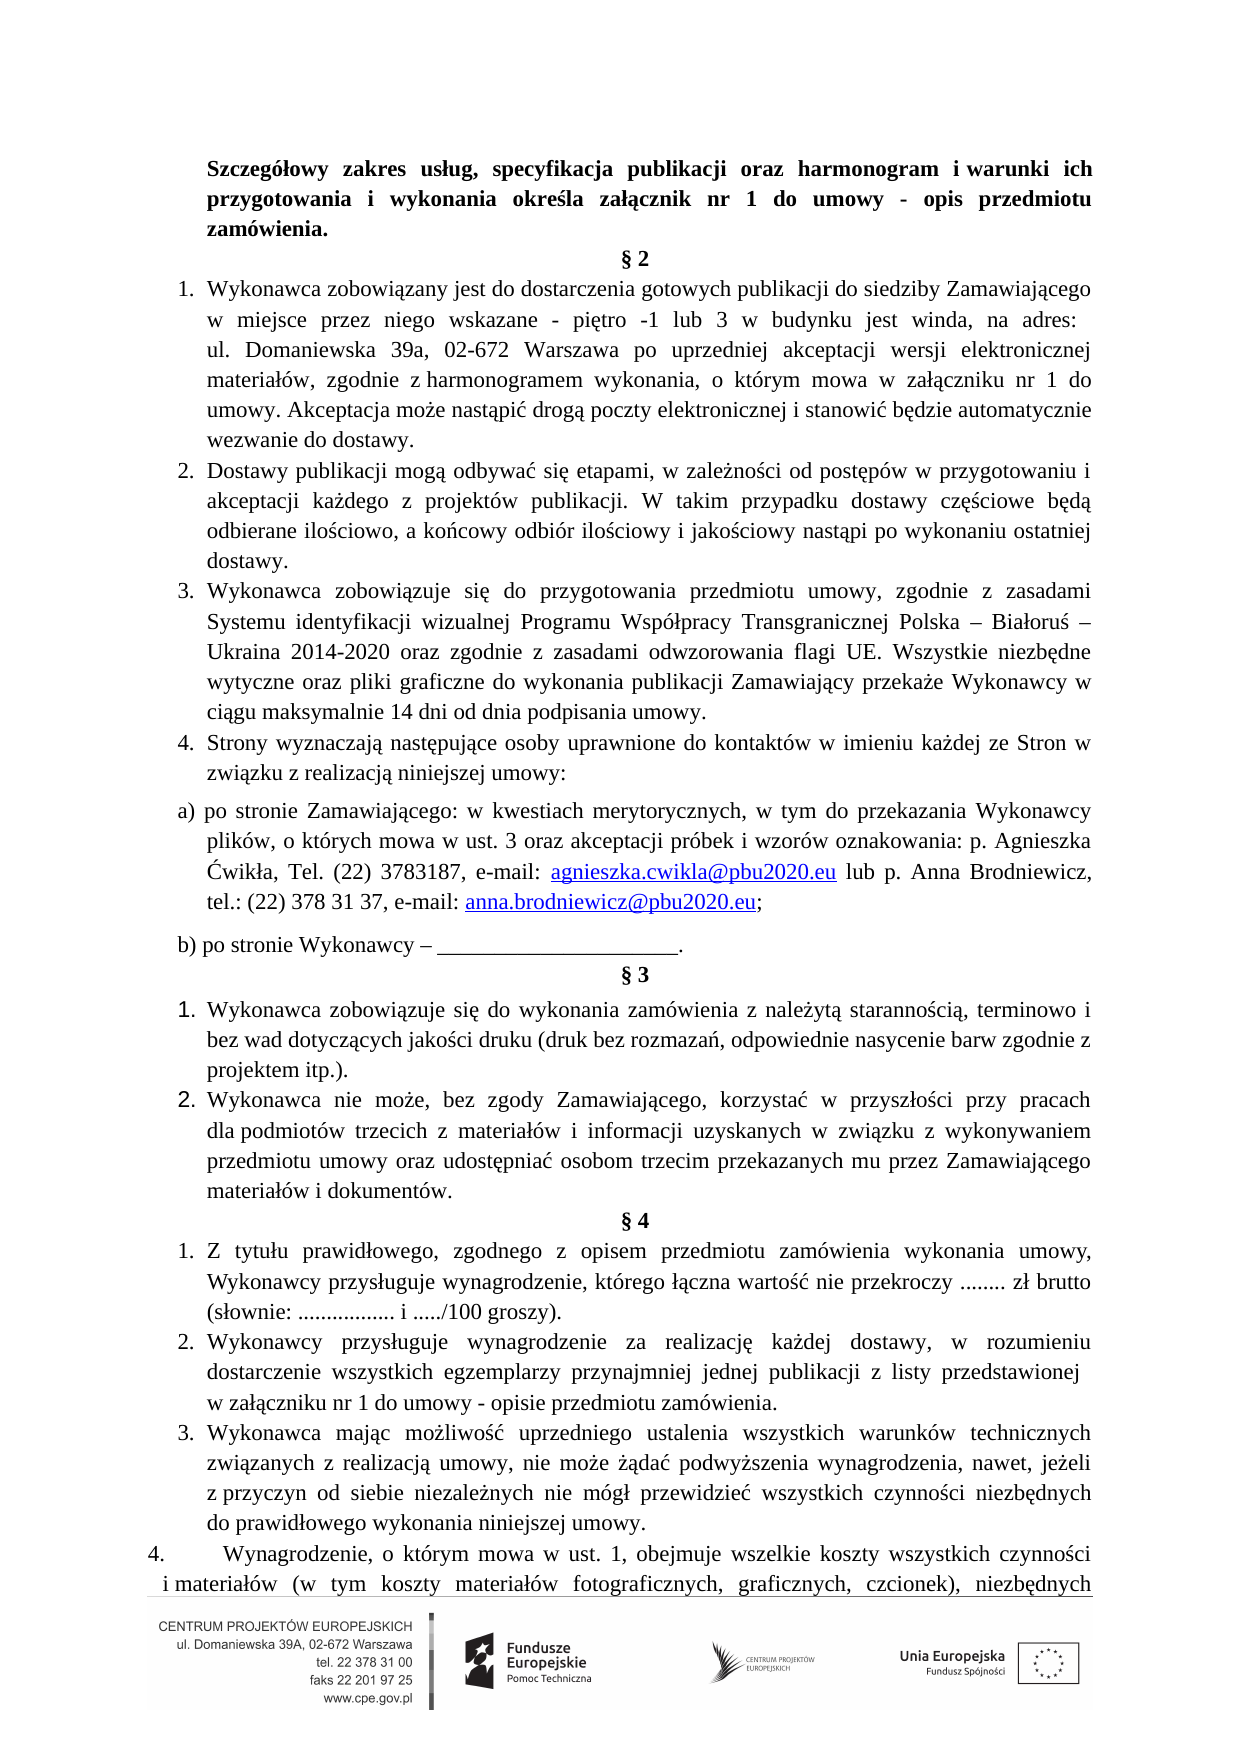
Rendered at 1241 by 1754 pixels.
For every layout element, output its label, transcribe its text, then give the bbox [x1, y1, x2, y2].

list Wykonawcy przysługuje wynagrodzenie za realizację każdej dostawy, w rozumieniu dostarczenie wszystkich egzemplarzy przynajmniej jednej publikacji z listy przedstawionej w załączniku nr 1 do umowy - opisie przedmiotu zamówienia. [177, 1328, 1093, 1415]
list Z tytułu prawidłowego, zgodnego z opisem przedmiotu zamówienia wykonania umowy, Wykonawcy przysługuje wynagrodzenie, którego łączna wartość nie przekroczy ........ zł brutto (słownie: ................. i ...../100 groszy). [177, 1237, 1093, 1324]
list Wykonawca zobowiązuje się do wykonania zamówienia z należytą starannością, terminowo i bez wad dotyczących jakości druku (druk bez rozmazań, odpowiednie nasycenie barw zgodnie z projektem itp.). [177, 996, 1093, 1082]
text § 3 [177, 961, 1093, 987]
list Dostawy publikacji mogą odbywać się etapami, w zależności od postępów w przygotowaniu i akceptacji każdego z projektów publikacji. W takim przypadku dostawy częściowe będą odbierane ilościowo, a końcowy odbiór ilościowy i jakościowy nastąpi po wykonaniu ostatniej dostawy. [177, 457, 1093, 574]
picture [147, 1596, 1093, 1710]
list Wykonawca zobowiązany jest do dostarczenia gotowych publikacji do siedziby Zamawiającego w miejsce przez niego wskazane - piętro -1 lub 3 w budynku jest winda, na adres: ul. Domaniewska 39a, 02-672 Warszawa po uprzedniej akceptacji wersji elektronicznej materiałów, zgodnie z harmonogramem wykonania, o którym mowa w załączniku nr 1 do umowy. Akceptacja może nastąpić drogą poczty elektronicznej i stanowić będzie automatycznie wezwanie do dostawy. [177, 276, 1093, 453]
list Wykonawca zobowiązuje się do przygotowania przedmiotu umowy, zgodnie z zasadami Systemu identyfikacji wizualnej Programu Współpracy Transgranicznej Polska – Białoruś – Ukraina 2014-2020 oraz zgodnie z zasadami odwzorowania flagi UE. Wszystkie niezbędne wytyczne oraz pliki graficzne do wykonania publikacji Zamawiający przekaże Wykonawcy w ciągu maksymalnie 14 dni od dnia podpisania umowy. [177, 578, 1093, 725]
text a) po stronie Zamawiającego: w kwestiach merytorycznych, w tym do przekazania Wykonawcy plików, o których mowa w ust. 3 oraz akceptacji próbek i wzorów oznakowania: p. Agnieszka Ćwikła, Tel. (22) 3783187, e-mail: agnieszka.cwikla@pbu2020.eu lub p. Anna Brodniewicz, tel.: (22) 378 31 37, e-mail: anna.brodniewicz@pbu2020.eu; [177, 797, 1093, 914]
text § 2 [177, 245, 1093, 272]
text b) po stronie Wykonawcy – _____________________. [177, 931, 1093, 957]
text § 4 [177, 1207, 1093, 1234]
list Strony wyznaczają następujące osoby uprawnione do kontaktów w imieniu każdej ze Stron w związku z realizacją niniejszej umowy: [177, 729, 1093, 785]
list Wykonawca nie może, bez zgody Zamawiającego, korzystać w przyszłości przy pracach dla podmiotów trzecich z materiałów i informacji uzyskanych w związku z wykonywaniem przedmiotu umowy oraz udostępniać osobom trzecim przekazanych mu przez Zamawiającego materiałów i dokumentów. [177, 1086, 1093, 1203]
list Wykonawca mając możliwość uprzedniego ustalenia wszystkich warunków technicznych związanych z realizacją umowy, nie może żądać podwyższenia wynagrodzenia, nawet, jeżeli z przyczyn od siebie niezależnych nie mógł przewidzieć wszystkich czynności niezbędnych do prawidłowego wykonania niniejszej umowy. [177, 1419, 1093, 1536]
